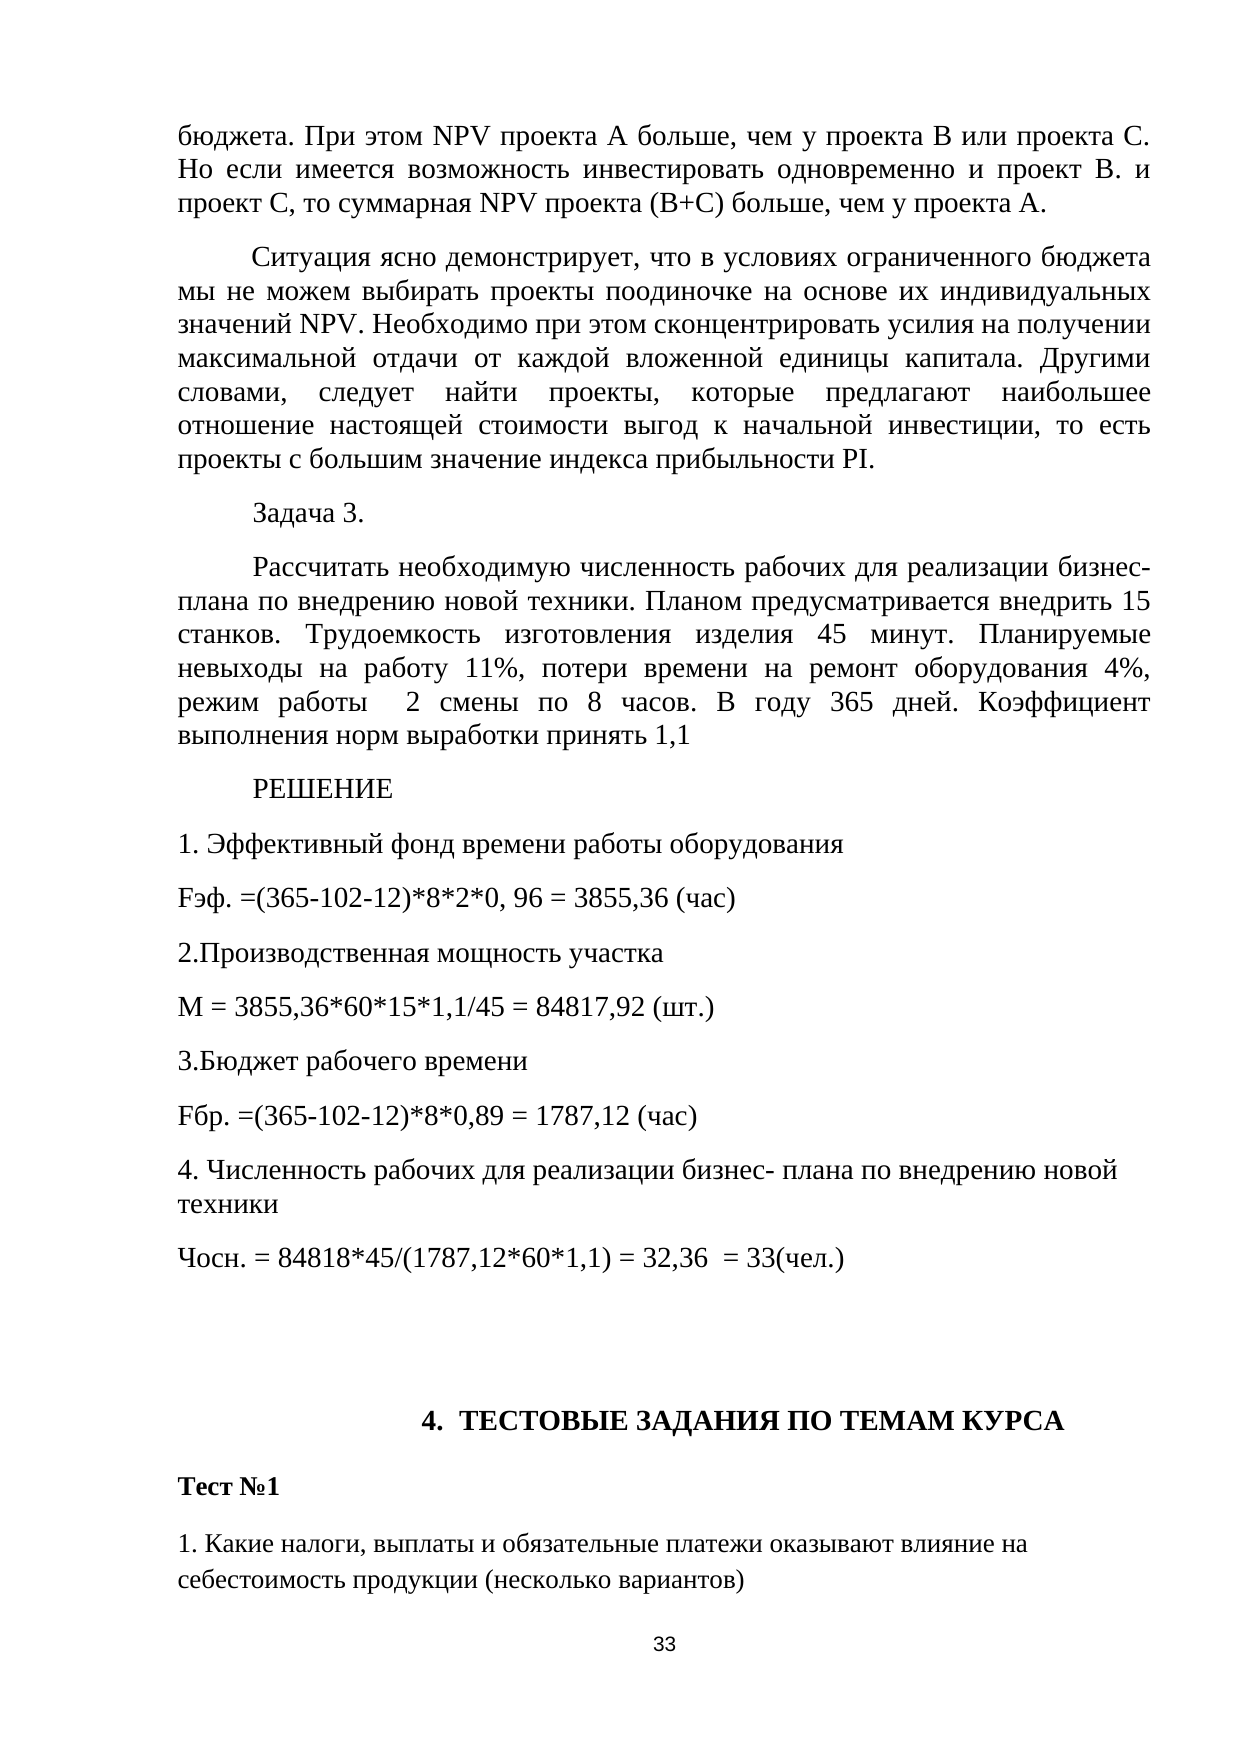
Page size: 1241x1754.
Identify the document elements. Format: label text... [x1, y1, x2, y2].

text Рассчитать необходимую численность рабочих для реализации бизнес- плана по внедрению новой техники. Планом предусматривается внедрить 15 станков. Трудоемкость изготовления изделия 45 минут. Планируемые невыходы на работу 11%, потери времени на ремонт оборудования 4%, режим работы 2 смены по 8 часов. В году 365 дней. Коэффициент выполнения норм выработки принять 1,1 [177, 549, 1152, 751]
text Тест №1 [177, 1470, 1152, 1502]
text 4. Численность рабочих для реализации бизнес- плана по внедрению новой техники [177, 1152, 1152, 1219]
text Ситуация ясно демонстрирует, что в условиях ограниченного бюджета мы не можем выбирать проекты поодиночке на основе их индивидуальных значений NPV. Необходимо при этом сконцентрировать усилия на получении максимальной отдачи от каждой вложенной единицы капитала. Другими словами, следует найти проекты, которые предлагают наибольшее отношение настоящей стоимости выгод к начальной инвестиции, то есть проекты с большим значение индекса прибыльности PI. [177, 239, 1152, 474]
text РЕШЕНИЕ [177, 772, 1152, 805]
list Тестовые задания по темам курса [421, 1403, 1152, 1437]
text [177, 118, 1152, 219]
text Fбр. =(365-102-12)*8*0,89 = 1787,12 (час) [177, 1098, 1152, 1131]
text Чосн. = 84818*45/(1787,12*60*1,1) = 32,36 = 33(чел.) [177, 1240, 1152, 1274]
text 1. Какие налоги, выплаты и обязательные платежи оказывают влияние на себестоимость продукции (несколько вариантов) [177, 1527, 1152, 1594]
text 3.Бюджет рабочего времени [177, 1043, 1152, 1077]
text М = 3855,36*60*15*1,1/45 = 84817,92 (шт.) [177, 989, 1152, 1023]
text Fэф. =(365-102-12)*8*2*0, 96 = 3855,36 (час) [177, 880, 1152, 914]
text Задача 3. [177, 495, 1152, 529]
text 2.Производственная мощность участка [177, 935, 1152, 968]
text 1. Эффективный фонд времени работы оборудования [177, 826, 1152, 859]
